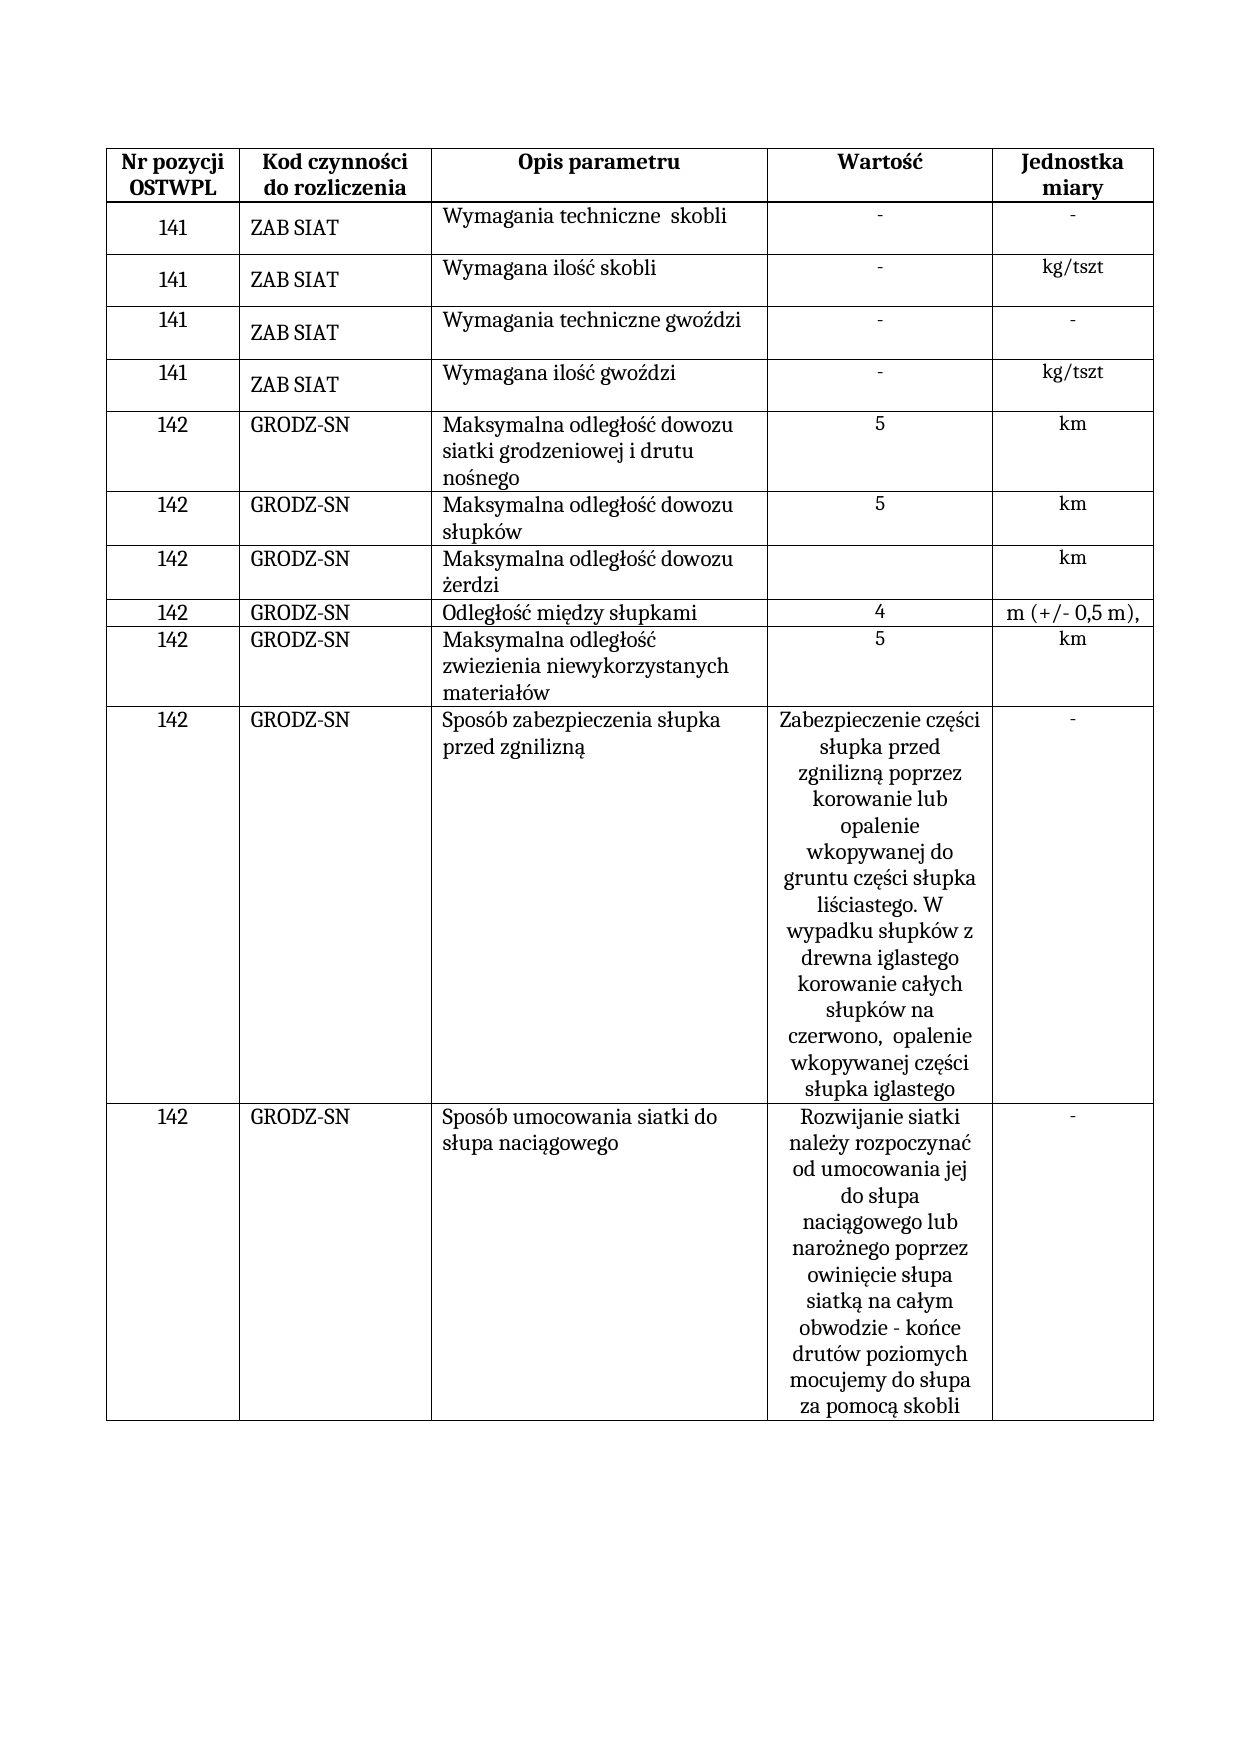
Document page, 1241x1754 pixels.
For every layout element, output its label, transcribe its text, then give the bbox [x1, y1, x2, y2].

table_cell Zabezpieczenie części słupka przed zgnilizną poprzez korowanie lub opalenie wkopywanej do gruntu części słupka liściastego. W wypadku słupków z drewna iglastego korowanie całych słupków na czerwono, opalenie wkopywanej części słupka iglastego [768, 707, 992, 1102]
table_cell - [768, 307, 992, 358]
table_header Opis parametru [432, 149, 767, 201]
table_cell Wymagania techniczne gwoździ [432, 307, 767, 358]
table_cell Maksymalna odległość dowozu słupków [432, 492, 767, 545]
table_cell Sposób umocowania siatki do słupa naciągowego [432, 1104, 767, 1420]
table_cell ZAB SIAT [240, 360, 431, 411]
table_cell Wymagania techniczne skobli [432, 203, 767, 254]
table_cell 141 [107, 360, 239, 411]
table_cell 141 [107, 203, 239, 254]
table_cell kg/tszt [993, 255, 1153, 306]
table_cell km [993, 492, 1153, 545]
table_cell m (+/- 0,5 m), [993, 600, 1153, 626]
table_cell 142 [107, 492, 239, 545]
table_cell - [768, 203, 992, 254]
table_header Nr pozycji OSTWPL [107, 149, 239, 201]
table_cell [768, 546, 992, 598]
table_cell km [993, 546, 1153, 598]
table_cell Wymagana ilość gwoździ [432, 360, 767, 411]
table_cell Odległość między słupkami [432, 600, 767, 626]
table_cell km [993, 412, 1153, 491]
table_cell GRODZ-SN [240, 492, 431, 545]
table_cell GRODZ-SN [240, 600, 431, 626]
table_cell ZAB SIAT [240, 255, 431, 306]
table_cell - [768, 360, 992, 411]
table_cell Maksymalna odległość dowozu żerdzi [432, 546, 767, 598]
table_cell - [993, 707, 1153, 1102]
table_cell Maksymalna odległość zwiezienia niewykorzystanych materiałów [432, 627, 767, 706]
table_cell 141 [107, 307, 239, 358]
table_cell GRODZ-SN [240, 627, 431, 706]
table_cell ZAB SIAT [240, 203, 431, 254]
table_cell 141 [107, 255, 239, 306]
table_cell GRODZ-SN [240, 546, 431, 598]
table_cell Sposób zabezpieczenia słupka przed zgnilizną [432, 707, 767, 1102]
table_cell ZAB SIAT [240, 307, 431, 358]
table_cell - [993, 307, 1153, 358]
table_cell km [993, 627, 1153, 706]
table_cell 5 [768, 492, 992, 545]
table_cell - [993, 1104, 1153, 1420]
table_cell GRODZ-SN [240, 707, 431, 1102]
table_cell 5 [768, 412, 992, 491]
table_header Kod czynności do rozliczenia [240, 149, 431, 201]
table_cell 142 [107, 1104, 239, 1420]
table_cell GRODZ-SN [240, 412, 431, 491]
table_cell 142 [107, 546, 239, 598]
table_header Jednostka miary [993, 149, 1153, 201]
table_cell GRODZ-SN [240, 1104, 431, 1420]
table_cell 142 [107, 600, 239, 626]
table_cell Rozwijanie siatki należy rozpoczynać od umocowania jej do słupa naciągowego lub narożnego poprzez owinięcie słupa siatką na całym obwodzie - końce drutów poziomych mocujemy do słupa za pomocą skobli [768, 1104, 992, 1420]
table_header Wartość [768, 149, 992, 201]
table_cell Wymagana ilość skobli [432, 255, 767, 306]
table_cell 142 [107, 412, 239, 491]
table_cell kg/tszt [993, 360, 1153, 411]
table_cell 142 [107, 627, 239, 706]
table_cell 5 [768, 627, 992, 706]
table_cell 142 [107, 707, 239, 1102]
table_cell 4 [768, 600, 992, 626]
table_cell - [768, 255, 992, 306]
table_cell Maksymalna odległość dowozu siatki grodzeniowej i drutu nośnego [432, 412, 767, 491]
table_cell - [993, 203, 1153, 254]
